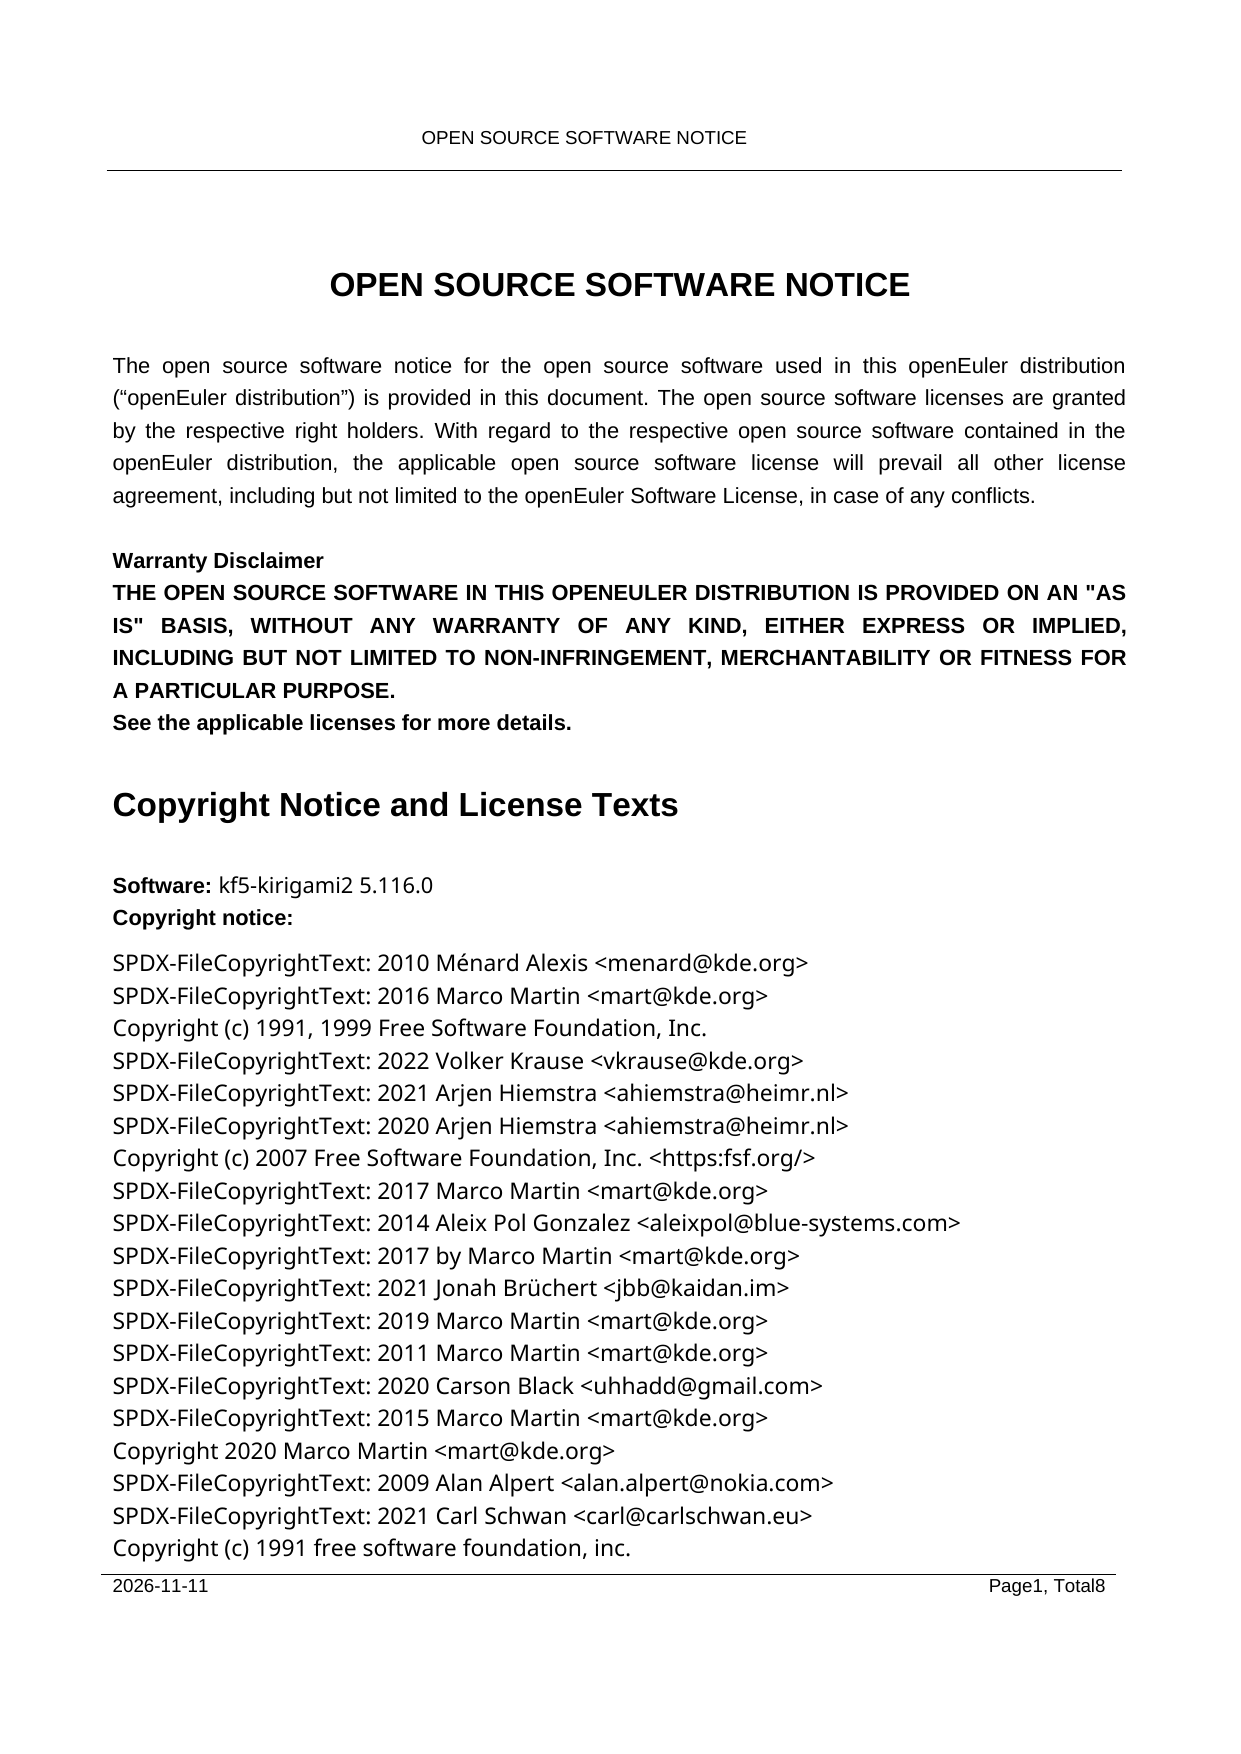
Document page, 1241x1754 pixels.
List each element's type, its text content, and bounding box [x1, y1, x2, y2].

text OPEN SOURCE SOFTWARE NOTICE [112, 251, 1128, 316]
title Software: kf5-kirigami2 5.116.0 [112, 869, 1128, 901]
text Copyright notice: [112, 901, 1128, 934]
text The open source software notice for the open source software used in this openEuler distribution (“openEuler distribution”) is provided in this document. The open source software licenses are granted by the respective right holders. With regard to the respective open source software contained in the openEuler distribution, the applicable open source software license will prevail all other license agreement, including but not limited to the openEuler Software License, in case of any conflicts. [112, 349, 1128, 511]
text Copyright Notice and License Texts [112, 771, 1128, 836]
text THE OPEN SOURCE SOFTWARE IN THIS OPENEULER DISTRIBUTION IS PROVIDED ON AN "AS IS" BASIS, WITHOUT ANY WARRANTY OF ANY KIND, EITHER EXPRESS OR IMPLIED, INCLUDING BUT NOT LIMITED TO NON-INFRINGEMENT, MERCHANTABILITY OR FITNESS FOR A PARTICULAR PURPOSE. See the applicable licenses for more details. [112, 576, 1128, 739]
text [112, 947, 1128, 1564]
text Warranty Disclaimer [112, 544, 1128, 576]
